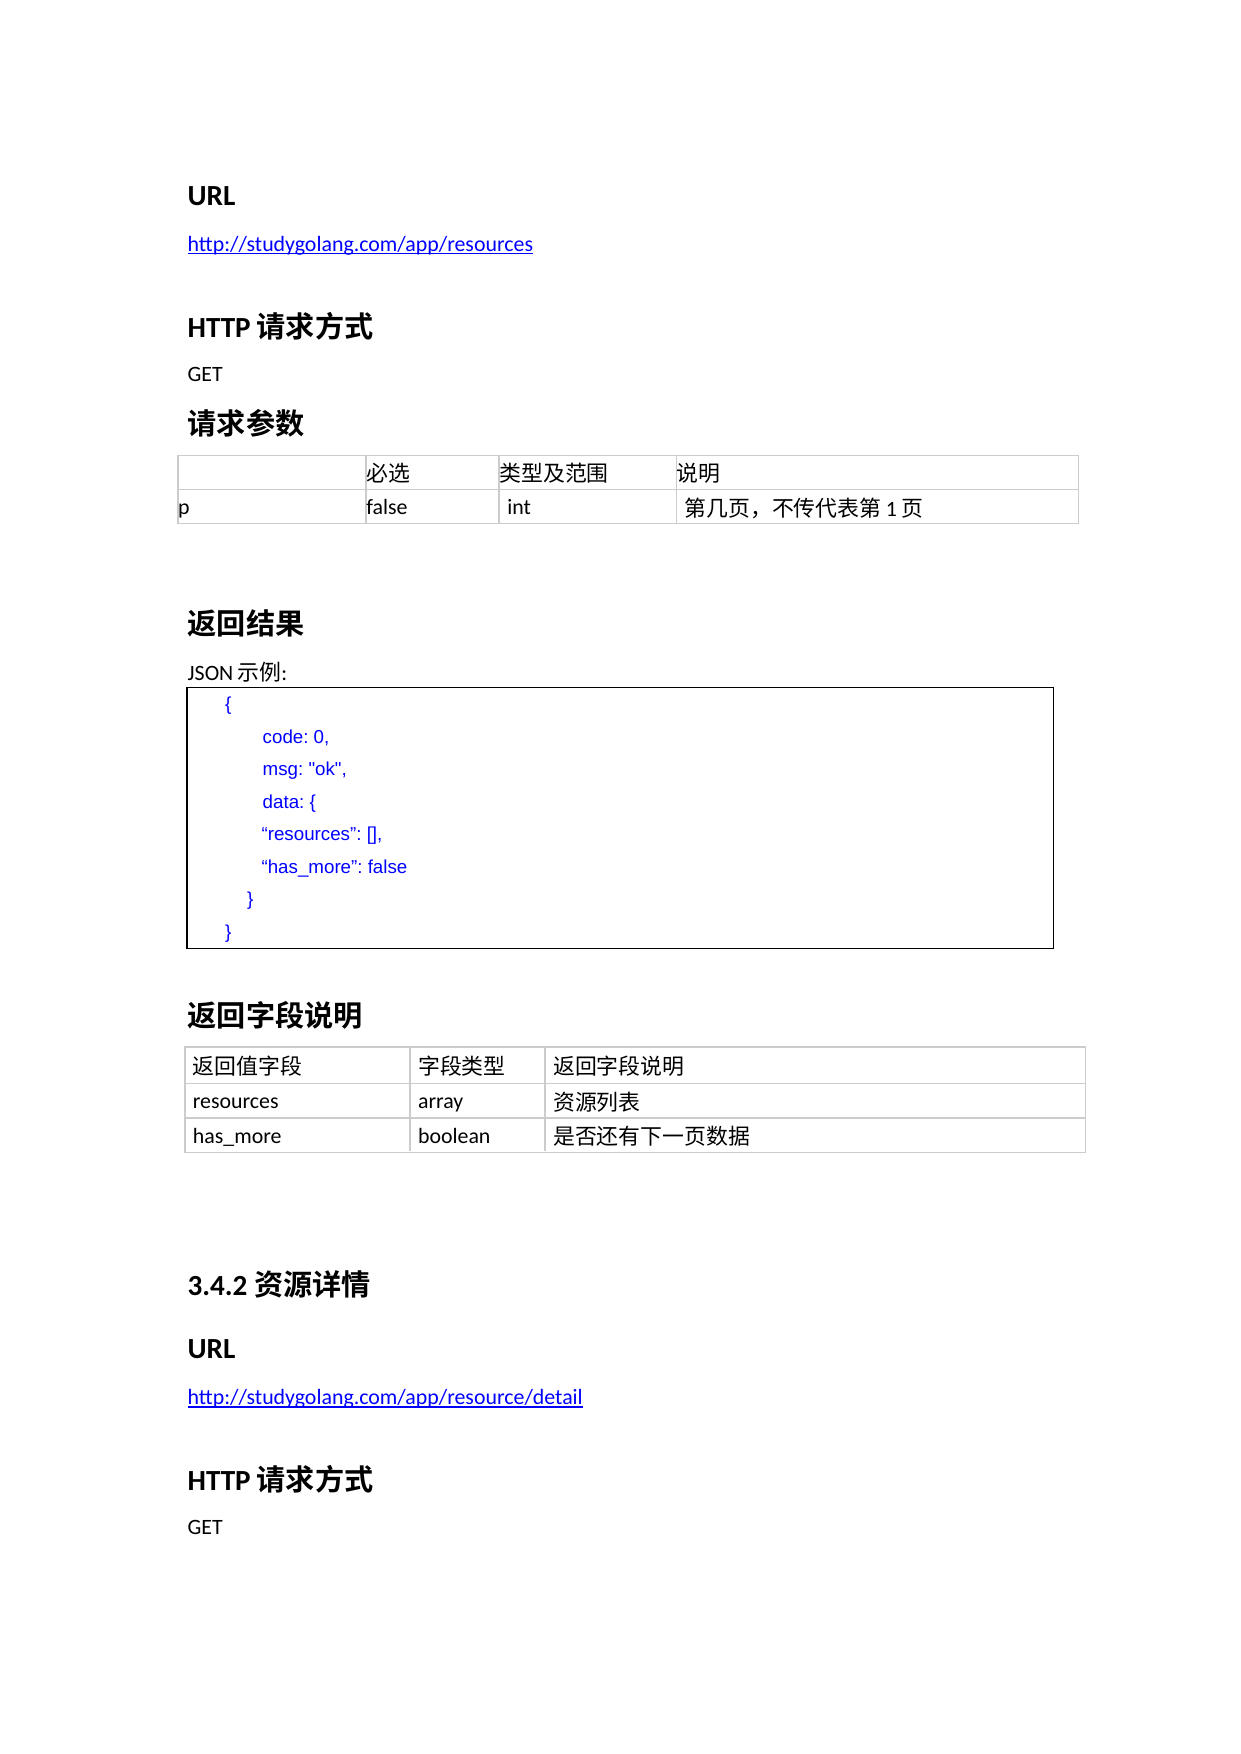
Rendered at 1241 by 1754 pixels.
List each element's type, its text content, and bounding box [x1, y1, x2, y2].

table_cell resources [186, 1084, 409, 1117]
table_header 说明 [677, 456, 1078, 488]
text HTTP请求方式 [187, 292, 1053, 357]
table_cell has_more [186, 1119, 409, 1151]
table_header 类型及范围 [500, 456, 676, 488]
text data: { [188, 785, 1053, 818]
table_header 必选 [367, 456, 498, 488]
text “resources”: [], [188, 818, 1053, 850]
table_cell p [179, 490, 365, 523]
text GET [187, 357, 1053, 389]
text JSON示例: [187, 654, 1053, 687]
table_cell 第几页，不传代表第1页 [677, 490, 1078, 523]
text { [188, 688, 1053, 720]
text 返回字段说明 [187, 981, 1053, 1046]
table_cell int [500, 490, 676, 523]
text http://studygolang.com/app/resources [187, 227, 1053, 259]
text “has_more”: false [188, 850, 1053, 883]
text code: 0, [188, 720, 1053, 753]
text 请求参数 [187, 389, 1053, 454]
text GET [187, 1510, 1053, 1543]
text 3.4.2 资源详情 [187, 1250, 1053, 1315]
table_cell 是否还有下一页数据 [546, 1119, 1085, 1151]
text HTTP请求方式 [187, 1445, 1053, 1510]
text URL [187, 162, 1053, 227]
table_cell boolean [411, 1119, 544, 1151]
text 返回结果 [187, 589, 1053, 654]
text http://studygolang.com/app/resource/detail [187, 1380, 1053, 1413]
table_cell array [411, 1084, 544, 1117]
table_header 字段类型 [411, 1048, 544, 1082]
table_header 返回字段说明 [546, 1048, 1085, 1082]
table_header [179, 456, 365, 488]
table_cell false [367, 490, 498, 523]
text msg: "ok", [188, 753, 1053, 785]
table_header 返回值字段 [186, 1048, 409, 1082]
text URL [187, 1315, 1053, 1380]
table_cell 资源列表 [546, 1084, 1085, 1117]
text } [188, 914, 1053, 948]
text } [188, 883, 1053, 914]
